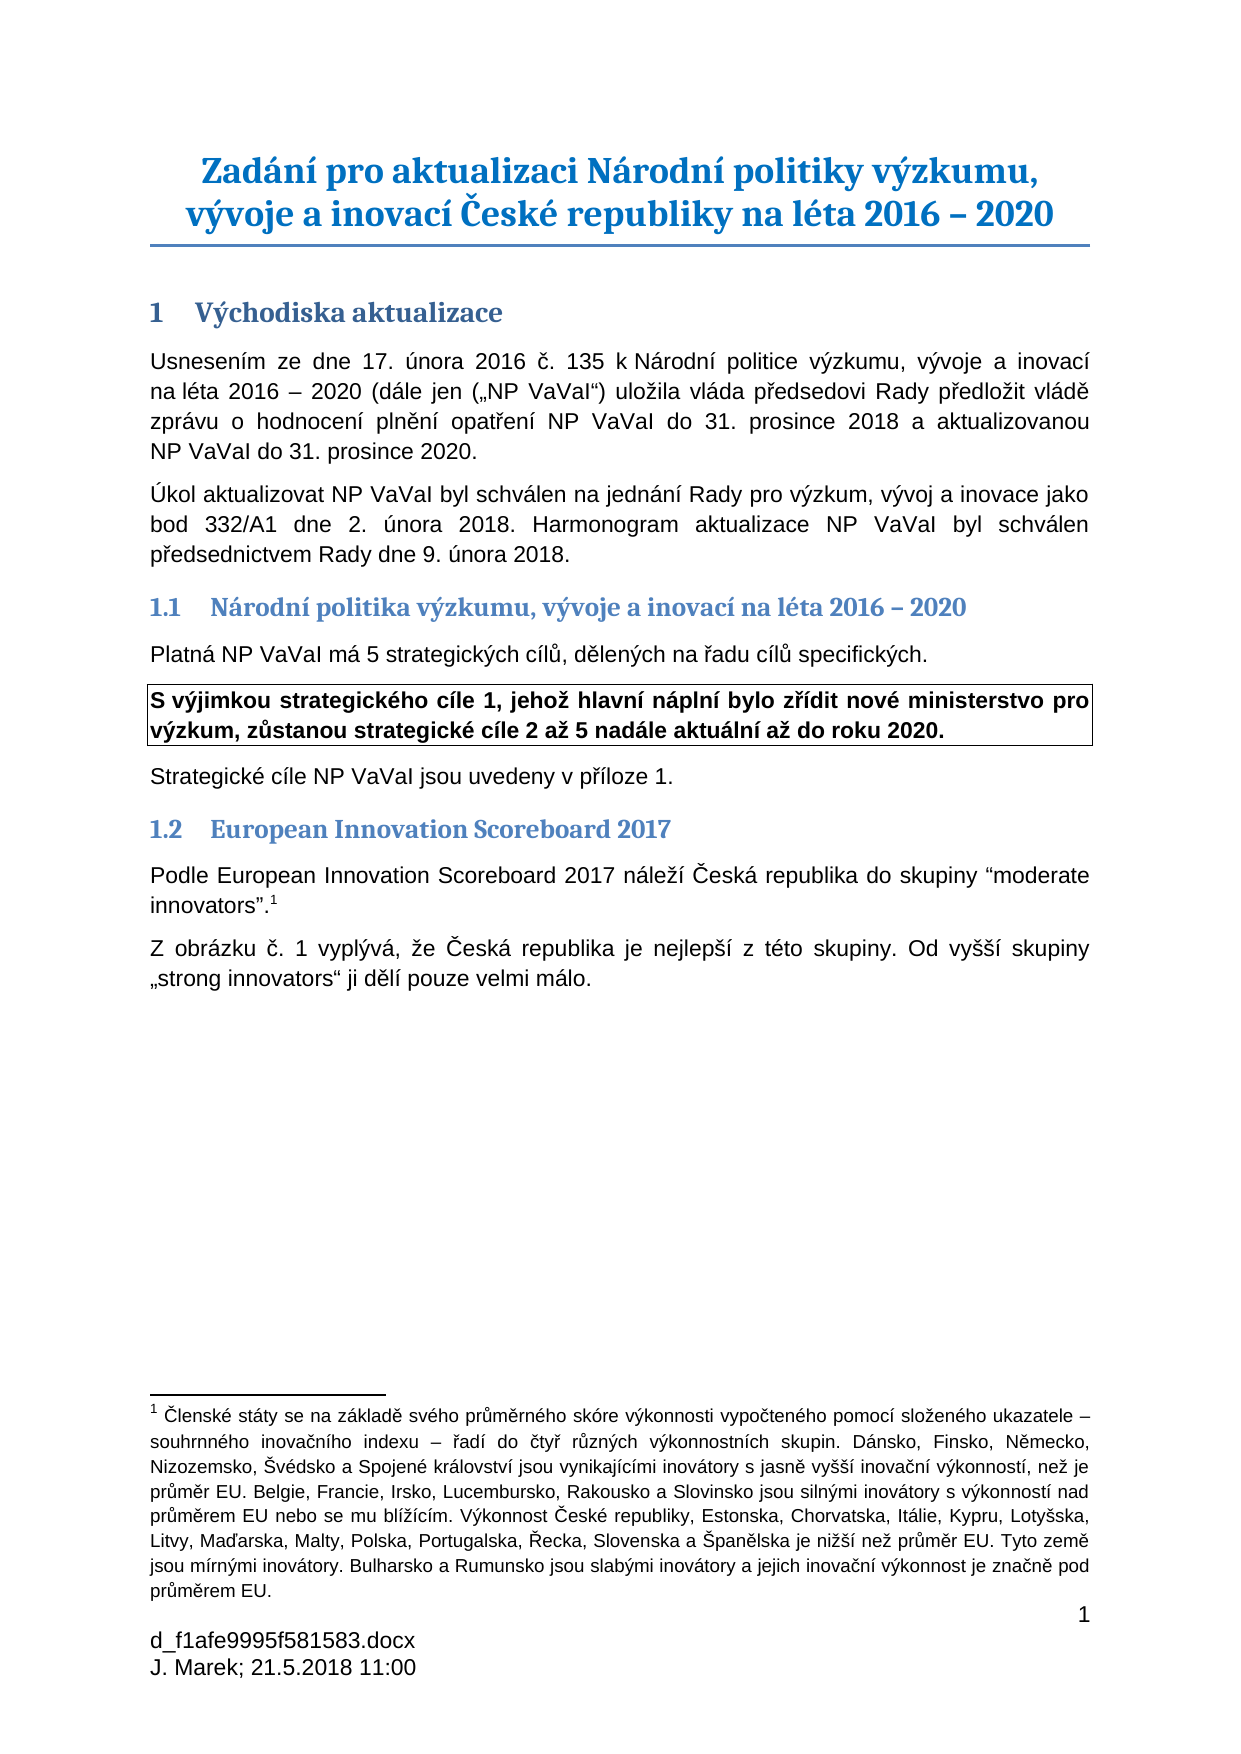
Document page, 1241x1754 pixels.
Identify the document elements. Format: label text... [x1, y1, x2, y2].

subtitle Východiska aktualizace [150, 297, 1090, 330]
text Platná NP VaVaI má 5 strategických cílů, dělených na řadu cílů specifických. [150, 641, 1090, 667]
text Z obrázku č. 1 vyplývá, že Česká republika je nejlepší z této skupiny. Od vyšší skupiny „strong innovators“ ji dělí pouze velmi málo. [150, 935, 1090, 991]
title Zadání pro aktualizaci Národní politiky výzkumu, vývoje a inovací České republiky na léta 2016 – 2020 [150, 150, 1090, 244]
text Úkol aktualizovat NP VaVaI byl schválen na jednání Rady pro výzkum, vývoj a inovace jako bod 332/A1 dne 2. února 2018. Harmonogram aktualizace NP VaVaI byl schválen předsednictvem Rady dne 9. února 2018. [150, 481, 1090, 568]
subtitle Národní politika výzkumu, vývoje a inovací na léta 2016 – 2020 [150, 592, 1090, 624]
text S výjimkou strategického cíle 1, jehož hlavní náplní bylo zřídit nové ministerstvo pro výzkum, zůstanou strategické cíle 2 až 5 nadále aktuální až do roku 2020. [148, 685, 1092, 745]
subtitle European Innovation Scoreboard 2017 [150, 814, 1090, 845]
text Podle European Innovation Scoreboard 2017 náleží Česká republika do skupiny “moderate innovators”. [150, 862, 1090, 918]
text Strategické cíle NP VaVaI jsou uvedeny v příloze 1. [150, 763, 1090, 789]
text Usnesením ze dne 17. února 2016 č. 135 k Národní politice výzkumu, vývoje a inovací na léta 2016 – 2020 (dále jen („NP VaVaI“) uložila vláda předsedovi Rady předložit vládě zprávu o hodnocení plnění opatření NP VaVaI do 31. prosince 2018 a aktualizovanou NP VaVaI do 31. prosince 2020. [150, 348, 1090, 465]
